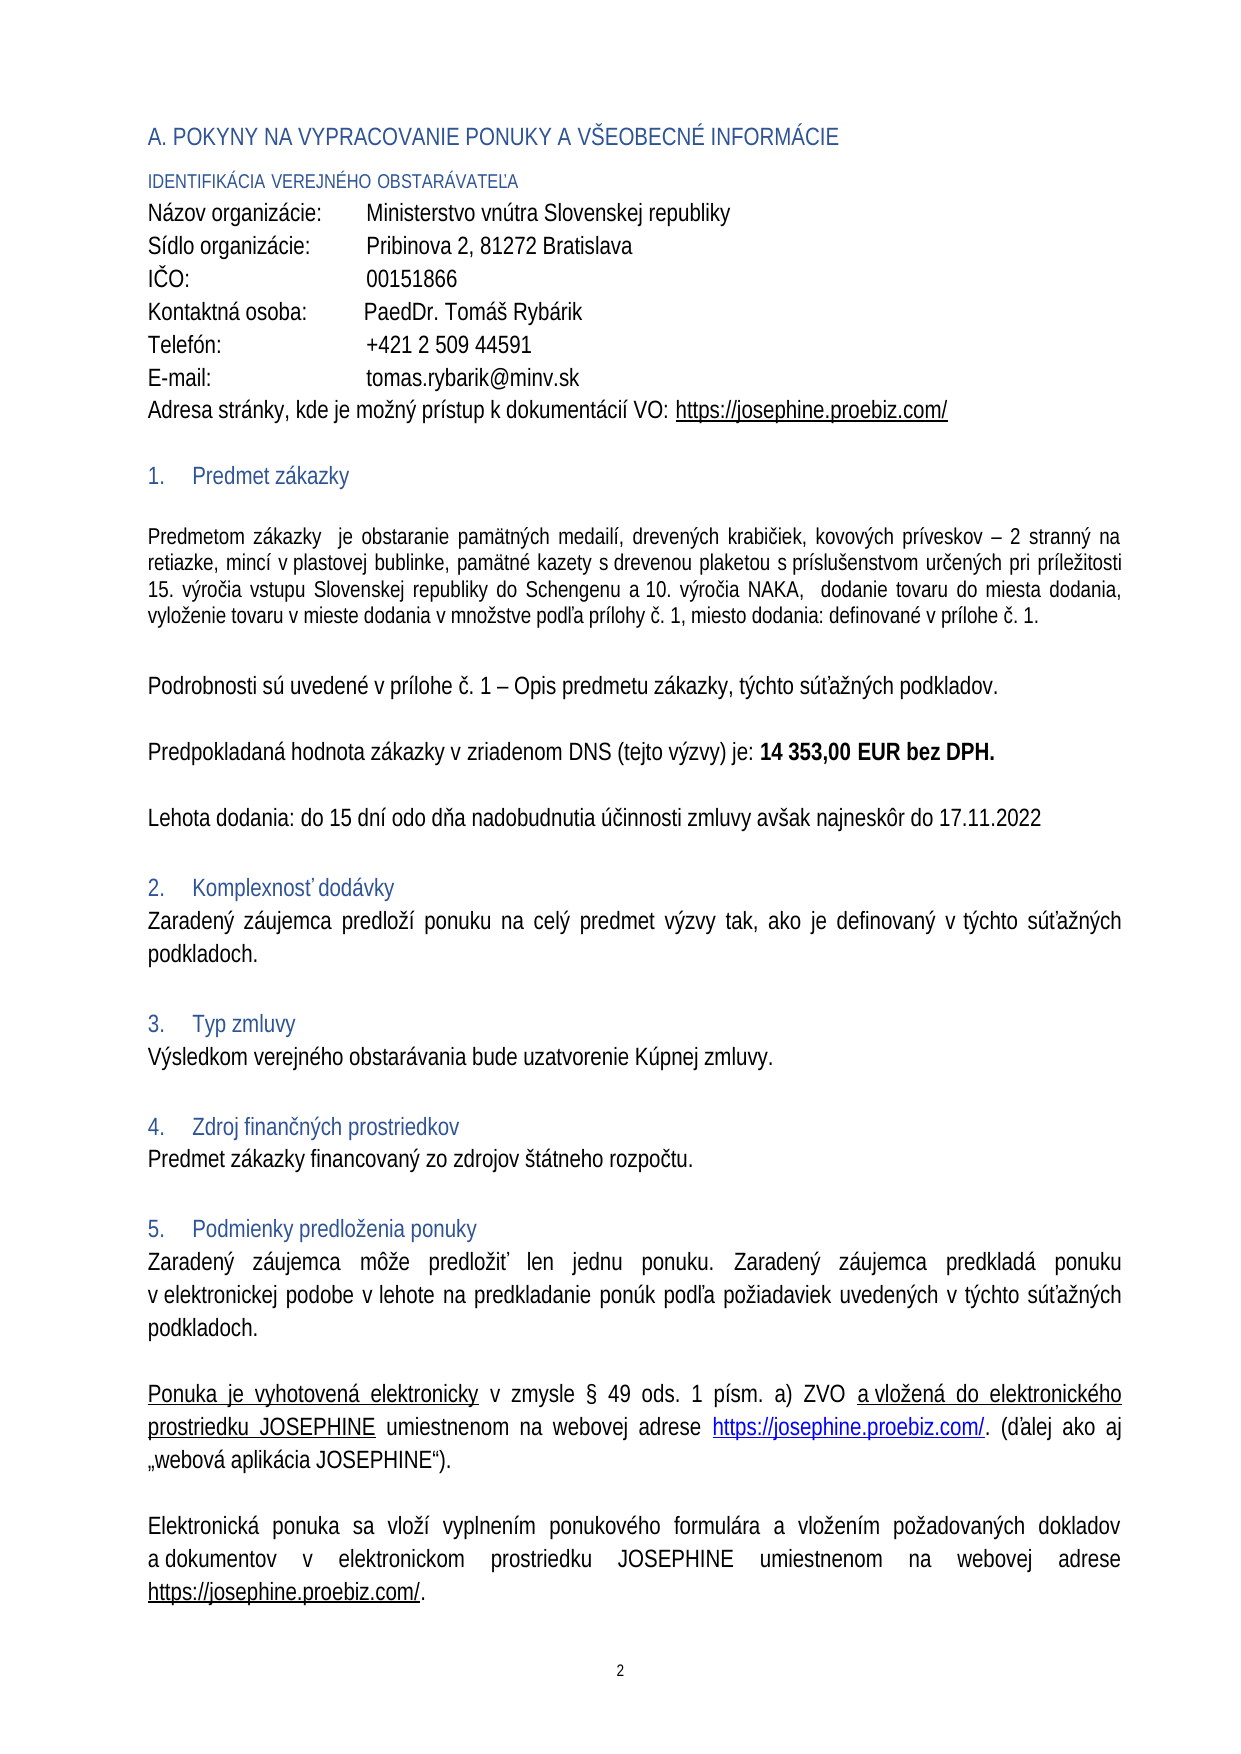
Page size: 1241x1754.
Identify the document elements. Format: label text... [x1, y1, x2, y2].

text Kontaktná osoba: PaedDr. Tomáš Rybárik [148, 297, 1122, 325]
text Elektronická ponuka sa vloží vyplnením ponukového formulára a vložením požadovaných dokladov a dokumentov v elektronickom prostriedku JOSEPHINE umiestnenom na webovej adrese https://josephine.proebiz.com/. [148, 1511, 1122, 1605]
subtitle Zdroj finančných prostriedkov [148, 1112, 1122, 1140]
text Adresa stránky, kde je možný prístup k dokumentácií VO: https://josephine.proebiz.com/ [148, 396, 1122, 424]
text Sídlo organizácie: Pribinova 2, 81272 Bratislava [148, 231, 1122, 259]
text A. POKYNY NA VYPRACOVANIE PONUKY A VŠEOBECNÉ INFORMÁCIE [148, 122, 1122, 150]
text Podrobnosti sú uvedené v prílohe č. 1 – Opis predmetu zákazky, týchto súťažných podkladov. [148, 671, 1122, 700]
subtitle Podmienky predloženia ponuky [148, 1214, 1122, 1243]
text Predmetom zákazky je obstaranie pamätných medailí, drevených krabičiek, kovových príveskov – 2 stranný na retiazke, mincí v plastovej bublinke, pamätné kazety s drevenou plaketou s príslušenstvom určených pri príležitosti 15. výročia vstupu Slovenskej republiky do Schengenu a 10. výročia NAKA, dodanie tovaru do miesta dodania, vyloženie tovaru v mieste dodania v množstve podľa prílohy č. 1, miesto dodania: definované v prílohe č. 1. [148, 523, 1122, 628]
text IČO: 00151866 [148, 264, 1122, 292]
text Zaradený záujemca môže predložiť len jednu ponuku. Zaradený záujemca predkladá ponuku v elektronickej podobe v lehote na predkladanie ponúk podľa požiadaviek uvedených v týchto súťažných podkladoch. [148, 1247, 1122, 1342]
text Predpokladaná hodnota zákazky v zriadenom DNS (tejto výzvy) je: 14 353,00 EUR bez DPH. [148, 737, 1122, 766]
text Ponuka je vyhotovená elektronicky v zmysle § 49 ods. 1 písm. a) ZVO a vložená do elektronického prostriedku JOSEPHINE umiestnenom na webovej adrese https://josephine.proebiz.com/. (ďalej ako aj „webová aplikácia JOSEPHINE“). [148, 1379, 1122, 1473]
text Lehota dodania: do 15 dní odo dňa nadobudnutia účinnosti zmluvy avšak najneskôr do 17.11.2022 [148, 803, 1122, 831]
text E-mail: tomas.rybarik@minv.sk [148, 363, 1122, 391]
text Predmet zákazky financovaný zo zdrojov štátneho rozpočtu. [148, 1144, 1120, 1173]
text identifikácia verejného obstarávateľa [148, 165, 1122, 194]
subtitle Typ zmluvy [148, 1009, 1122, 1037]
text Telefón: +421 2 509 44591 [148, 330, 1122, 358]
text Názov organizácie: Ministerstvo vnútra Slovenskej republiky [148, 198, 1122, 227]
subtitle Komplexnosť dodávky [148, 873, 1122, 901]
text Zaradený záujemca predloží ponuku na celý predmet výzvy tak, ako je definovaný v týchto súťažných podkladoch. [148, 906, 1122, 967]
text Výsledkom verejného obstarávania bude uzatvorenie Kúpnej zmluvy. [148, 1042, 1122, 1070]
subtitle Predmet zákazky [148, 461, 1122, 490]
